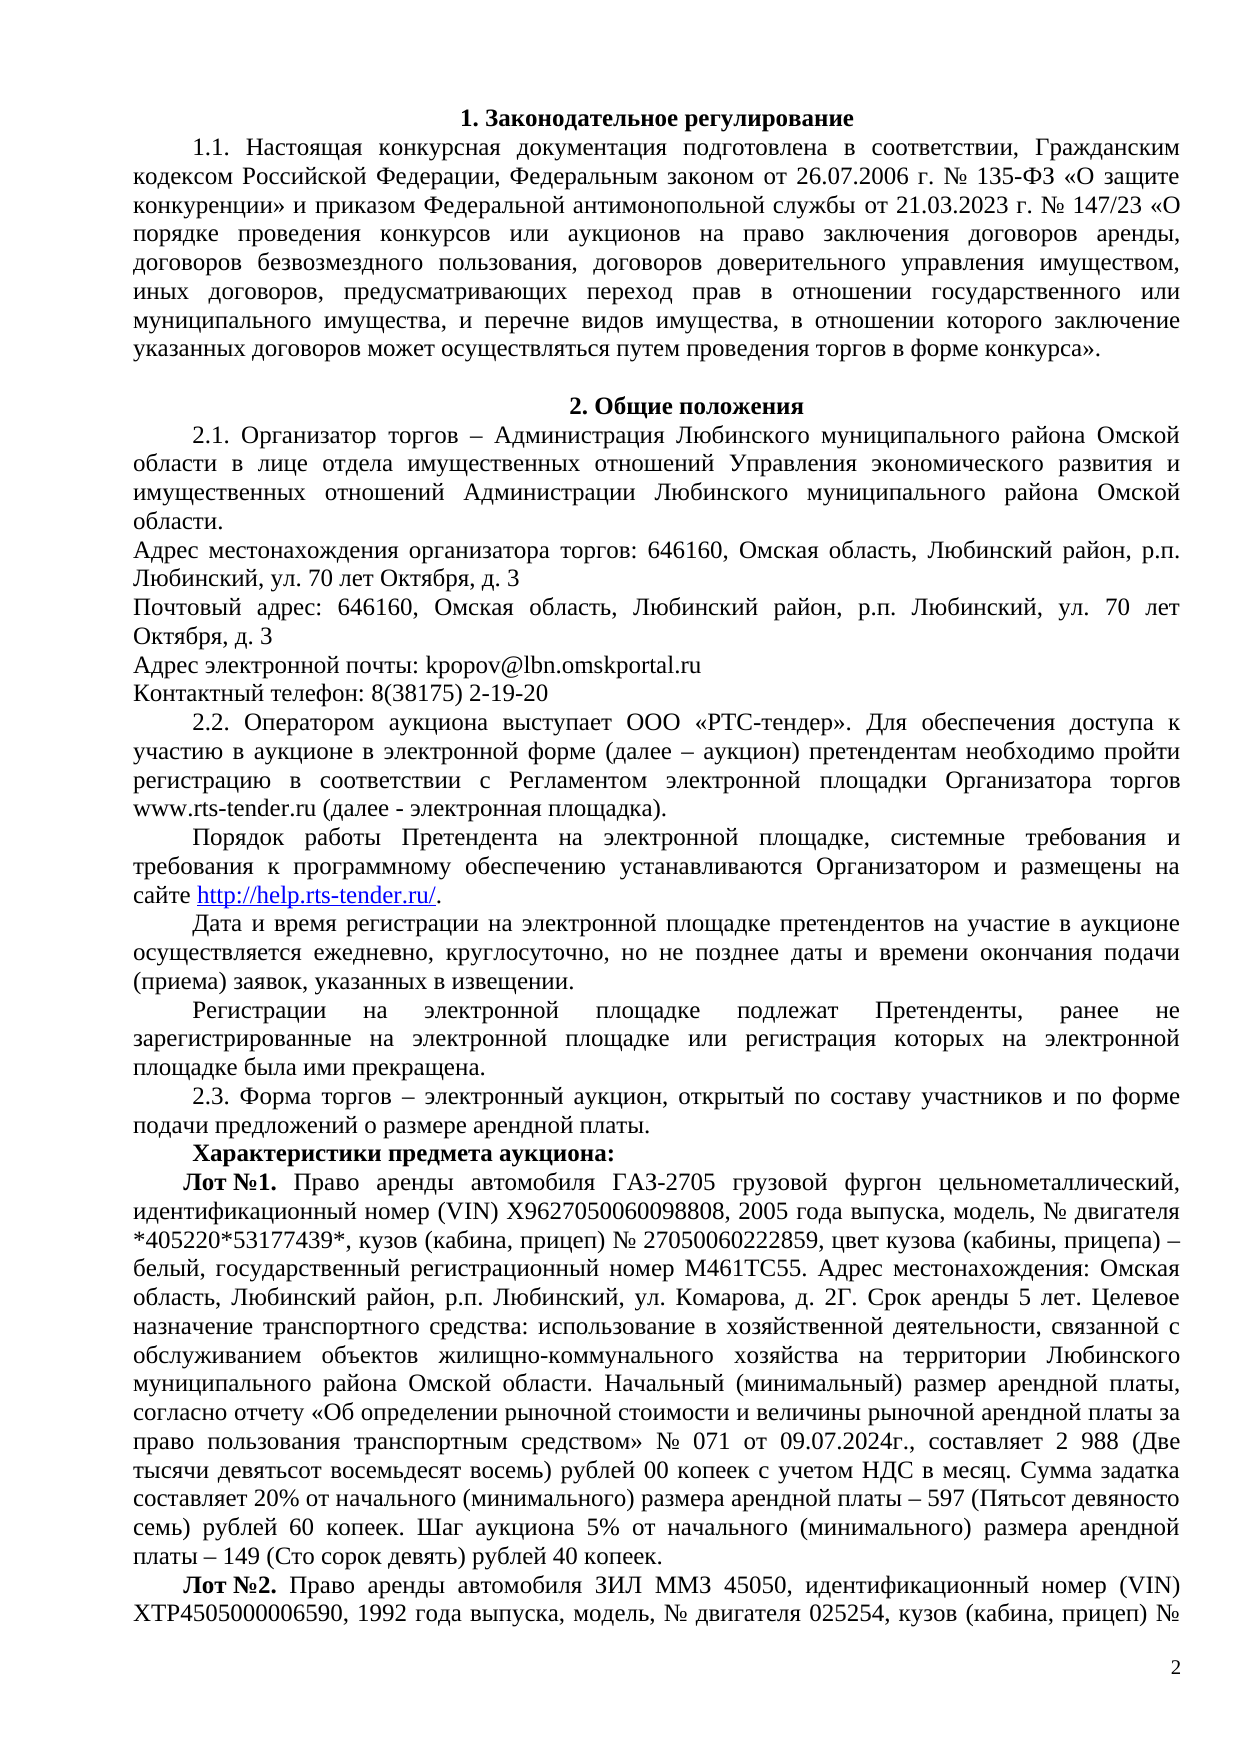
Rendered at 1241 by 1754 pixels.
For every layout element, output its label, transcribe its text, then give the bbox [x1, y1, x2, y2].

text Адрес электронной почты: kpopov@lbn.omskportal.ru [133, 650, 1181, 678]
text Регистрации на электронной площадке подлежат Претенденты, ранее не зарегистрированные на электронной площадке или регистрация которых на электронной площадке была ими прекращена. [133, 995, 1181, 1081]
text 1.1. Настоящая конкурсная документация подготовлена в соответствии, Гражданским кодексом Российской Федерации, Федеральным законом от 26.07.2006 г. № 135-ФЗ «О защите конкуренции» и приказом Федеральной антимонопольной службы от 21.03.2023 г. № 147/23 «О порядке проведения конкурсов или аукционов на право заключения договоров аренды, договоров безвозмездного пользования, договоров доверительного управления имуществом, иных договоров, предусматривающих переход прав в отношении государственного или муниципального имущества, и перечне видов имущества, в отношении которого заключение указанных договоров может осуществляться путем проведения торгов в форме конкурса». [133, 132, 1181, 362]
text Порядок работы Претендента на электронной площадке, системные требования и требования к программному обеспечению устанавливаются Организатором и размещены на сайте http://help.rts-tender.ru/. [133, 822, 1181, 908]
text Адрес местонахождения организатора торгов: 646160, Омская область, Любинский район, р.п. Любинский, ул. 70 лет Октября, д. 3 [133, 535, 1181, 592]
text 2.2. Оператором аукциона выступает ООО «РТС-тендер». Для обеспечения доступа к участию в аукционе в электронной форме (далее – аукцион) претендентам необходимо пройти регистрацию в соответствии с Регламентом электронной площадки Организатора торгов www.rts-tender.ru (далее - электронная площадка). [133, 707, 1181, 822]
text Контактный телефон: 8(38175) 2-19-20 [133, 678, 1181, 707]
text Лот №1. Право аренды автомобиля ГАЗ-2705 грузовой фургон цельнометаллический, идентификационный номер (VIN) X9627050060098808, 2005 года выпуска, модель, № двигателя *405220*53177439*, кузов (кабина, прицеп) № 27050060222859, цвет кузова (кабины, прицепа) – белый, государственный регистрационный номер М461ТС55. Адрес местонахождения: Омская область, Любинский район, р.п. Любинский, ул. Комарова, д. 2Г. Срок аренды 5 лет. Целевое назначение транспортного средства: использование в хозяйственной деятельности, связанной с обслуживанием объектов жилищно-коммунального хозяйства на территории Любинского муниципального района Омской области. Начальный (минимальный) размер арендной платы, согласно отчету «Об определении рыночной стоимости и величины рыночной арендной платы за право пользования транспортным средством» № 071 от 09.07.2024г., составляет 2 988 (Две тысячи девятьсот восемьдесят восемь) рублей 00 копеек с учетом НДС в месяц. Сумма задатка составляет 20% от начального (минимального) размера арендной платы – 597 (Пятьсот девяносто семь) рублей 60 копеек. Шаг аукциона 5% от начального (минимального) размера арендной платы – 149 (Сто сорок девять) рублей 40 копеек. [133, 1167, 1181, 1570]
text Дата и время регистрации на электронной площадке претендентов на участие в аукционе осуществляется ежедневно, круглосуточно, но не позднее даты и времени окончания подачи (приема) заявок, указанных в извещении. [133, 908, 1181, 995]
text Почтовый адрес: 646160, Омская область, Любинский район, р.п. Любинский, ул. 70 лет Октября, д. 3 [133, 592, 1181, 650]
text Характеристики предмета аукциона: [133, 1138, 1181, 1167]
text 2.1. Организатор торгов – Администрация Любинского муниципального района Омской области в лице отдела имущественных отношений Управления экономического развития и имущественных отношений Администрации Любинского муниципального района Омской области. [133, 420, 1181, 535]
text 1. Законодательное регулирование [133, 103, 1181, 132]
text 2. Общие положения [133, 391, 1181, 420]
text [133, 1570, 1181, 1627]
text 2.3. Форма торгов – электронный аукцион, открытый по составу участников и по форме подачи предложений о размере арендной платы. [133, 1081, 1181, 1138]
